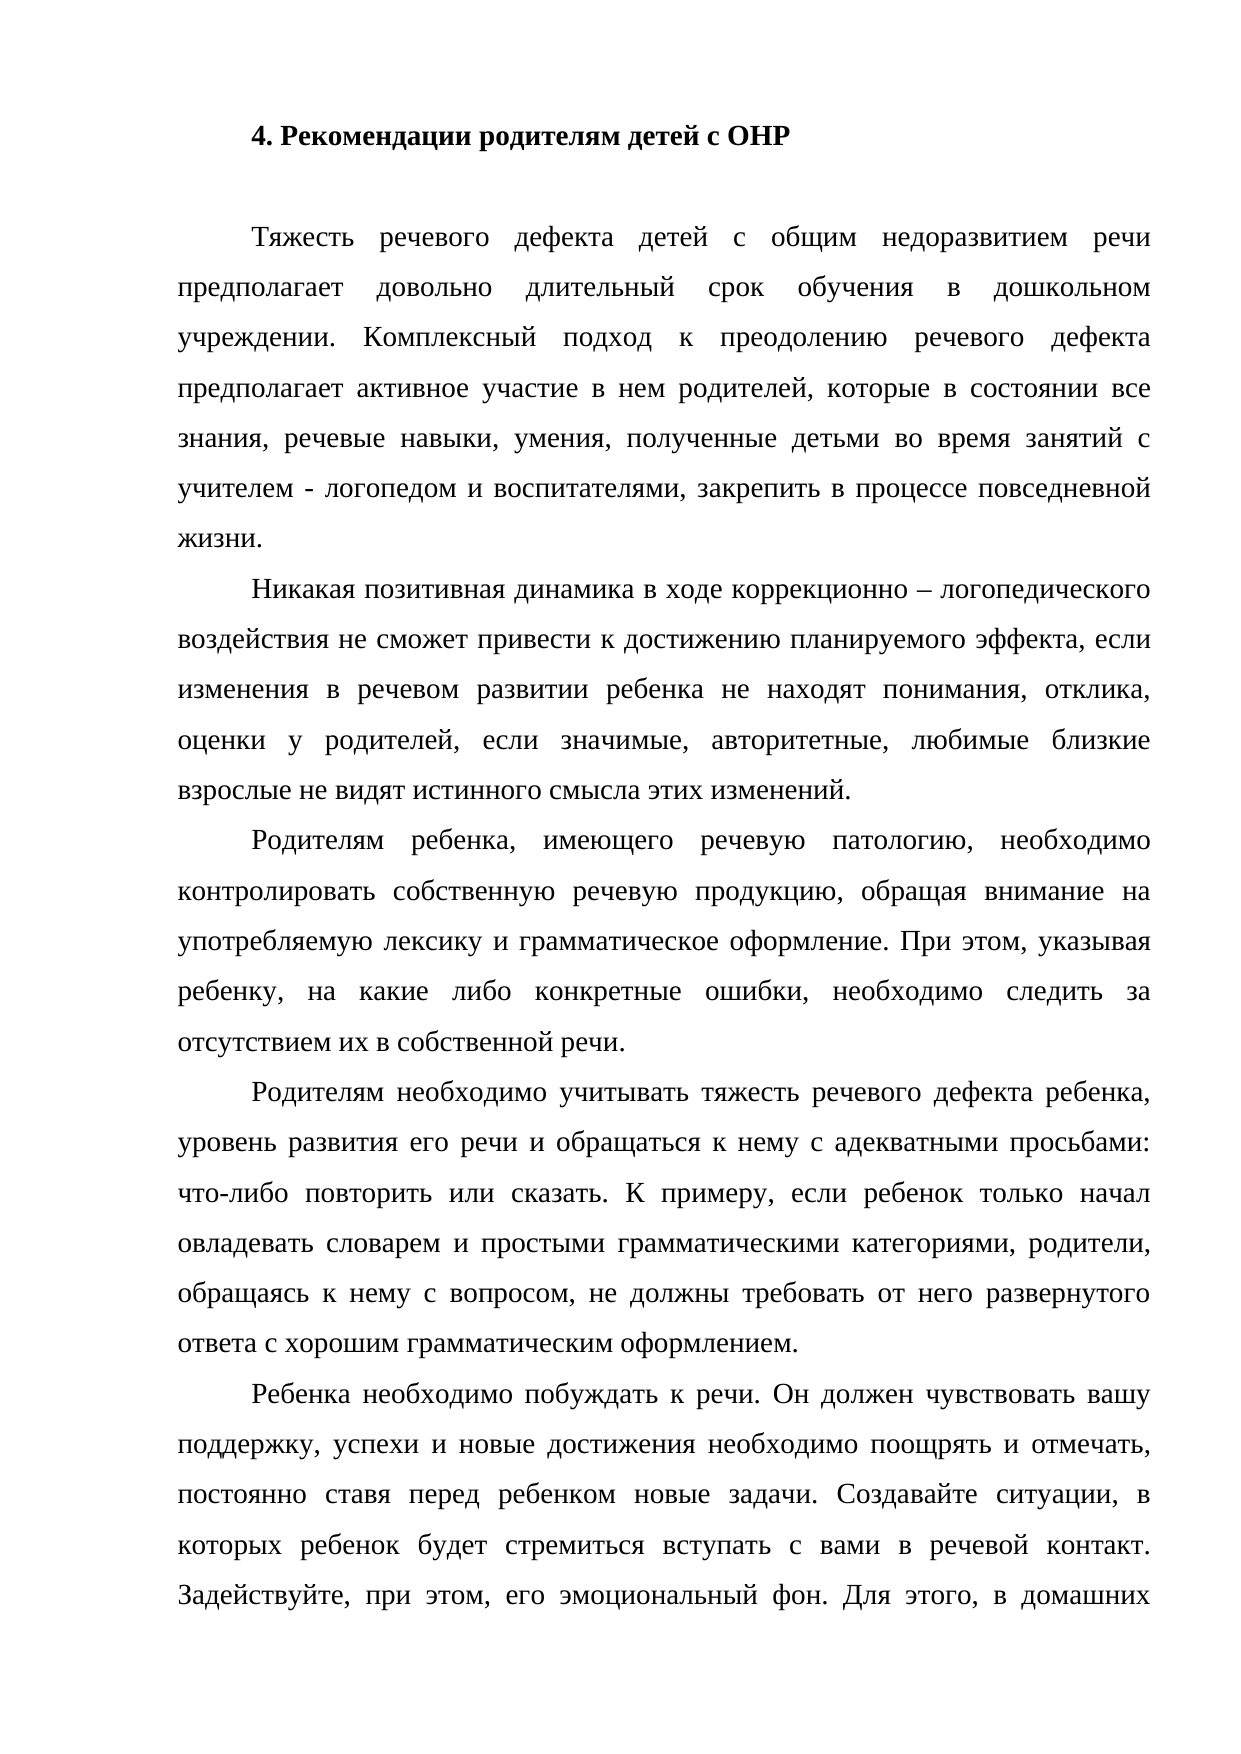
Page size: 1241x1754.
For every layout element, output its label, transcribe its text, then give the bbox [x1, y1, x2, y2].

text Тяжесть речевого дефекта детей с общим недоразвитием речи предполагает довольно длительный срок обучения в дошкольном учреждении. Комплексный подход к преодолению речевого дефекта предполагает активное участие в нем родителей, которые в состоянии все знания, речевые навыки, умения, полученные детьми во время занятий с учителем - логопедом и воспитателями, закрепить в процессе повседневной жизни. [177, 219, 1152, 554]
text Родителям необходимо учитывать тяжесть речевого дефекта ребенка, уровень развития его речи и обращаться к нему с адекватными просьбами: что-либо повторить или сказать. К примеру, если ребенок только начал овладевать словарем и простыми грамматическими категориями, родители, обращаясь к нему с вопросом, не должны требовать от него развернутого ответа с хорошим грамматическим оформлением. [177, 1074, 1152, 1359]
text Родителям ребенка, имеющего речевую патологию, необходимо контролировать собственную речевую продукцию, обращая внимание на употребляемую лексику и грамматическое оформление. При этом, указывая ребенку, на какие либо конкретные ошибки, необходимо следить за отсутствием их в собственной речи. [177, 822, 1152, 1057]
subtitle 4. Рекомендации родителям детей с ОНР [177, 118, 1152, 152]
text Никакая позитивная динамика в ходе коррекционно – логопедического воздействия не сможет привести к достижению планируемого эффекта, если изменения в речевом развитии ребенка не находят понимания, отклика, оценки у родителей, если значимые, авторитетные, любимые близкие взрослые не видят истинного смысла этих изменений. [177, 571, 1152, 806]
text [177, 1376, 1152, 1611]
